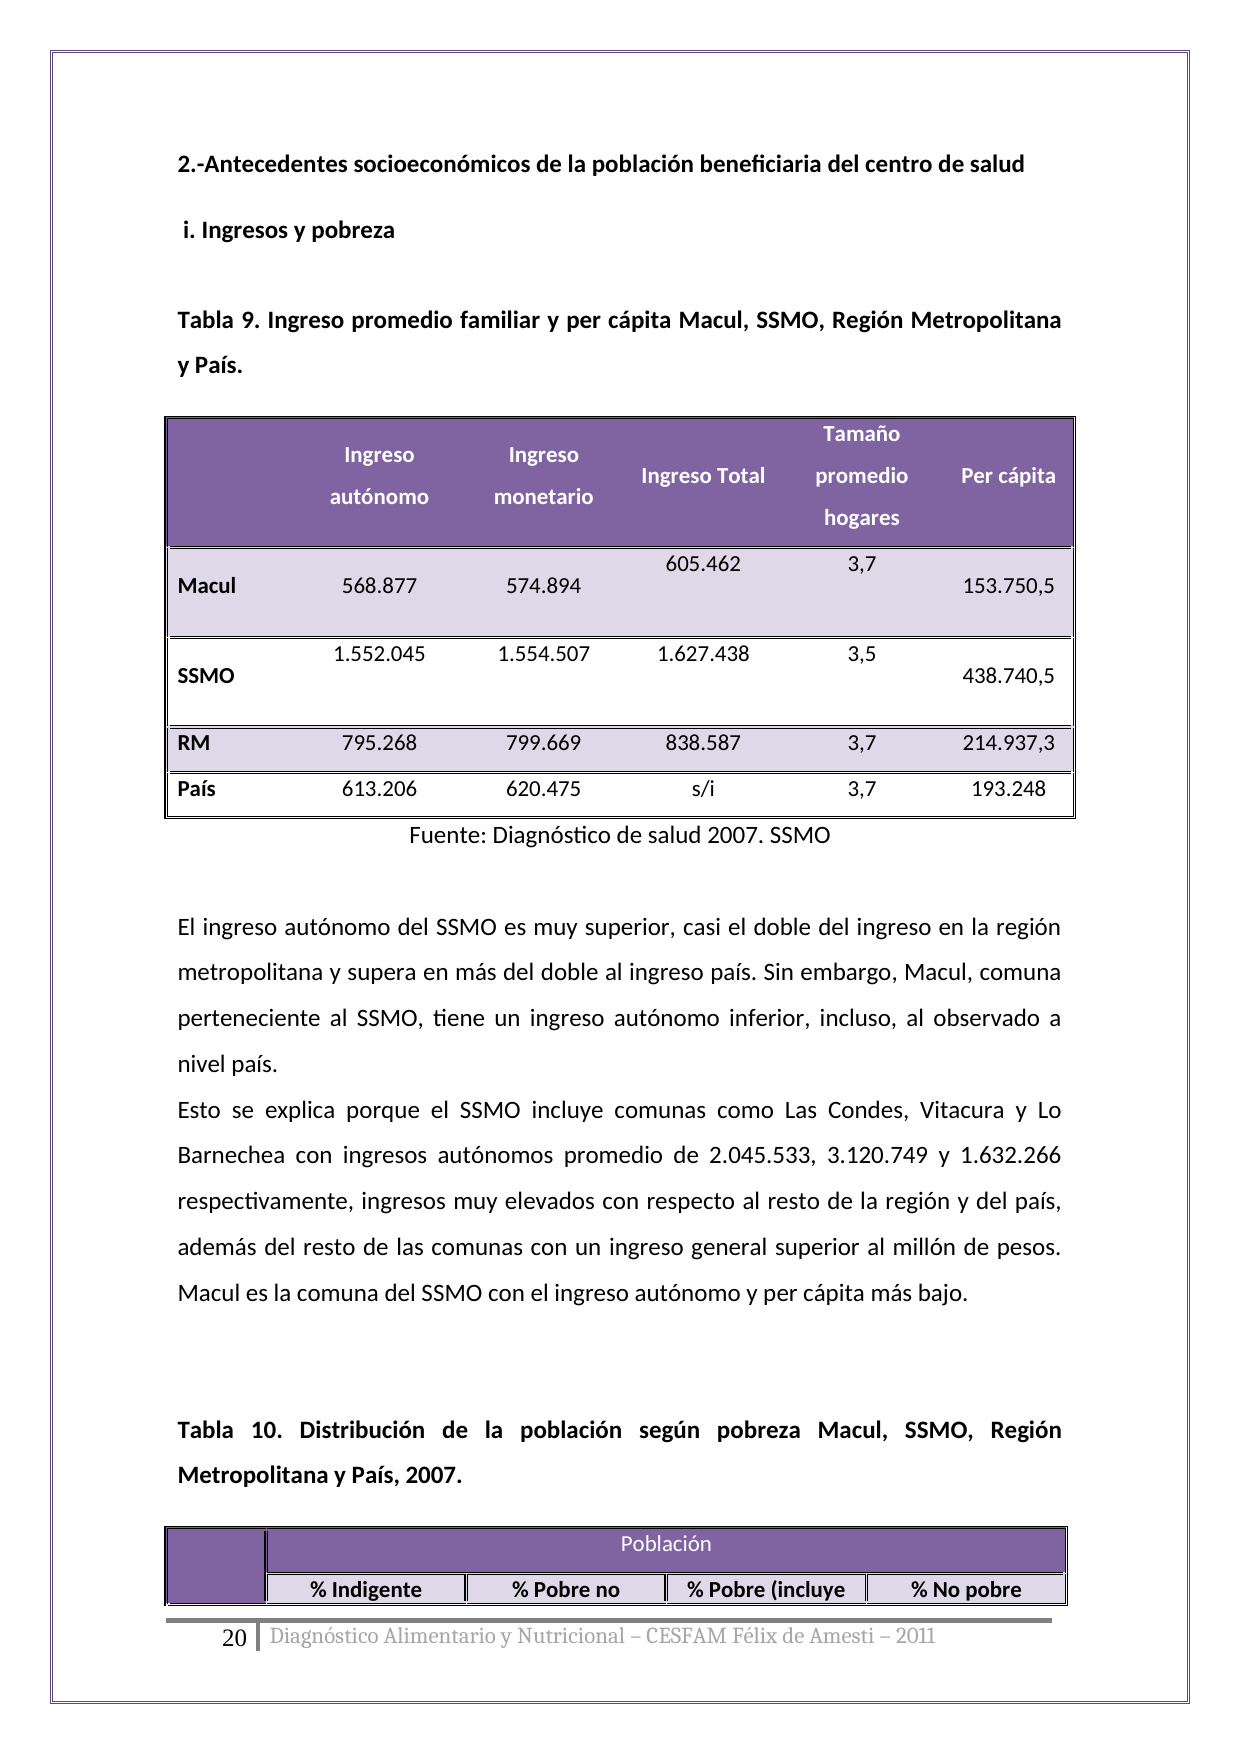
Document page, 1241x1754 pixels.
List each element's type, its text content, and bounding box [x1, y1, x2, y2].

table_cell 1.552.045 [297, 639, 461, 725]
table_cell País [168, 771, 297, 816]
table_header Ingreso Total [626, 419, 781, 546]
table_cell Macul [168, 546, 297, 636]
table_cell 193.248 [943, 771, 1073, 816]
table_cell 438.740,5 [943, 636, 1073, 725]
table_cell s/i [626, 774, 781, 816]
table_header Población [266, 1529, 1065, 1572]
table_header Ingreso monetario [461, 419, 626, 546]
table_cell 838.587 [626, 729, 781, 771]
table_cell 3,7 [781, 549, 943, 636]
text El ingreso autónomo del SSMO es muy superior, casi el doble del ingreso en la región metropolitana y supera en más del doble al ingreso país. Sin embargo, Macul, comuna perteneciente al SSMO, tiene un ingreso autónomo inferior, incluso, al observado a nivel país. [177, 911, 1063, 1078]
table_cell 799.669 [461, 729, 626, 771]
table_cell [466, 1575, 666, 1603]
text Tabla 10. Distribución de la población según pobreza Macul, SSMO, Región Metropolitana y País, 2007. [177, 1414, 1063, 1490]
table_cell % Indigente [266, 1575, 466, 1603]
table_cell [666, 1575, 866, 1603]
table_header [168, 419, 297, 546]
table_cell 3,7 [781, 729, 943, 771]
table_header Per cápita [943, 419, 1073, 546]
table_cell 214.937,3 [943, 725, 1074, 771]
table_cell 605.462 [626, 549, 781, 636]
table_cell 1.554.507 [461, 639, 626, 725]
table_cell 1.627.438 [626, 639, 781, 725]
table_cell 613.206 [297, 774, 461, 816]
text Tabla 9. Ingreso promedio familiar y per cápita Macul, SSMO, Región Metropolitana y País. [177, 304, 1063, 380]
table_cell RM [166, 725, 297, 771]
subtitle i. Ingresos y pobreza [177, 214, 1063, 245]
table_cell SSMO [168, 636, 297, 725]
table_cell 3,7 [781, 774, 943, 816]
table_cell 574.894 [461, 549, 626, 636]
table_cell 568.877 [297, 549, 461, 636]
table_header Tamaño promedio hogares [781, 419, 943, 546]
text Fuente: Diagnóstico de salud 2007. SSMO [177, 819, 1063, 850]
subtitle 2.-Antecedentes socioeconómicos de la población beneficiaria del centro de salud [177, 148, 1063, 178]
table_header Ingreso autónomo [297, 419, 461, 546]
table_header [168, 1529, 266, 1603]
table_cell 795.268 [297, 729, 461, 771]
table_cell 153.750,5 [943, 546, 1073, 636]
table_cell 3,5 [781, 639, 943, 725]
table_cell % No pobre [866, 1572, 1065, 1603]
table_cell 620.475 [461, 774, 626, 816]
text Esto se explica porque el SSMO incluye comunas como Las Condes, Vitacura y Lo Barnechea con ingresos autónomos promedio de 2.045.533, 3.120.749 y 1.632.266 respectivamente, ingresos muy elevados con respecto al resto de la región y del país, además del resto de las comunas con un ingreso general superior al millón de pesos. Macul es la comuna del SSMO con el ingreso autónomo y per cápita más bajo. [177, 1094, 1063, 1307]
